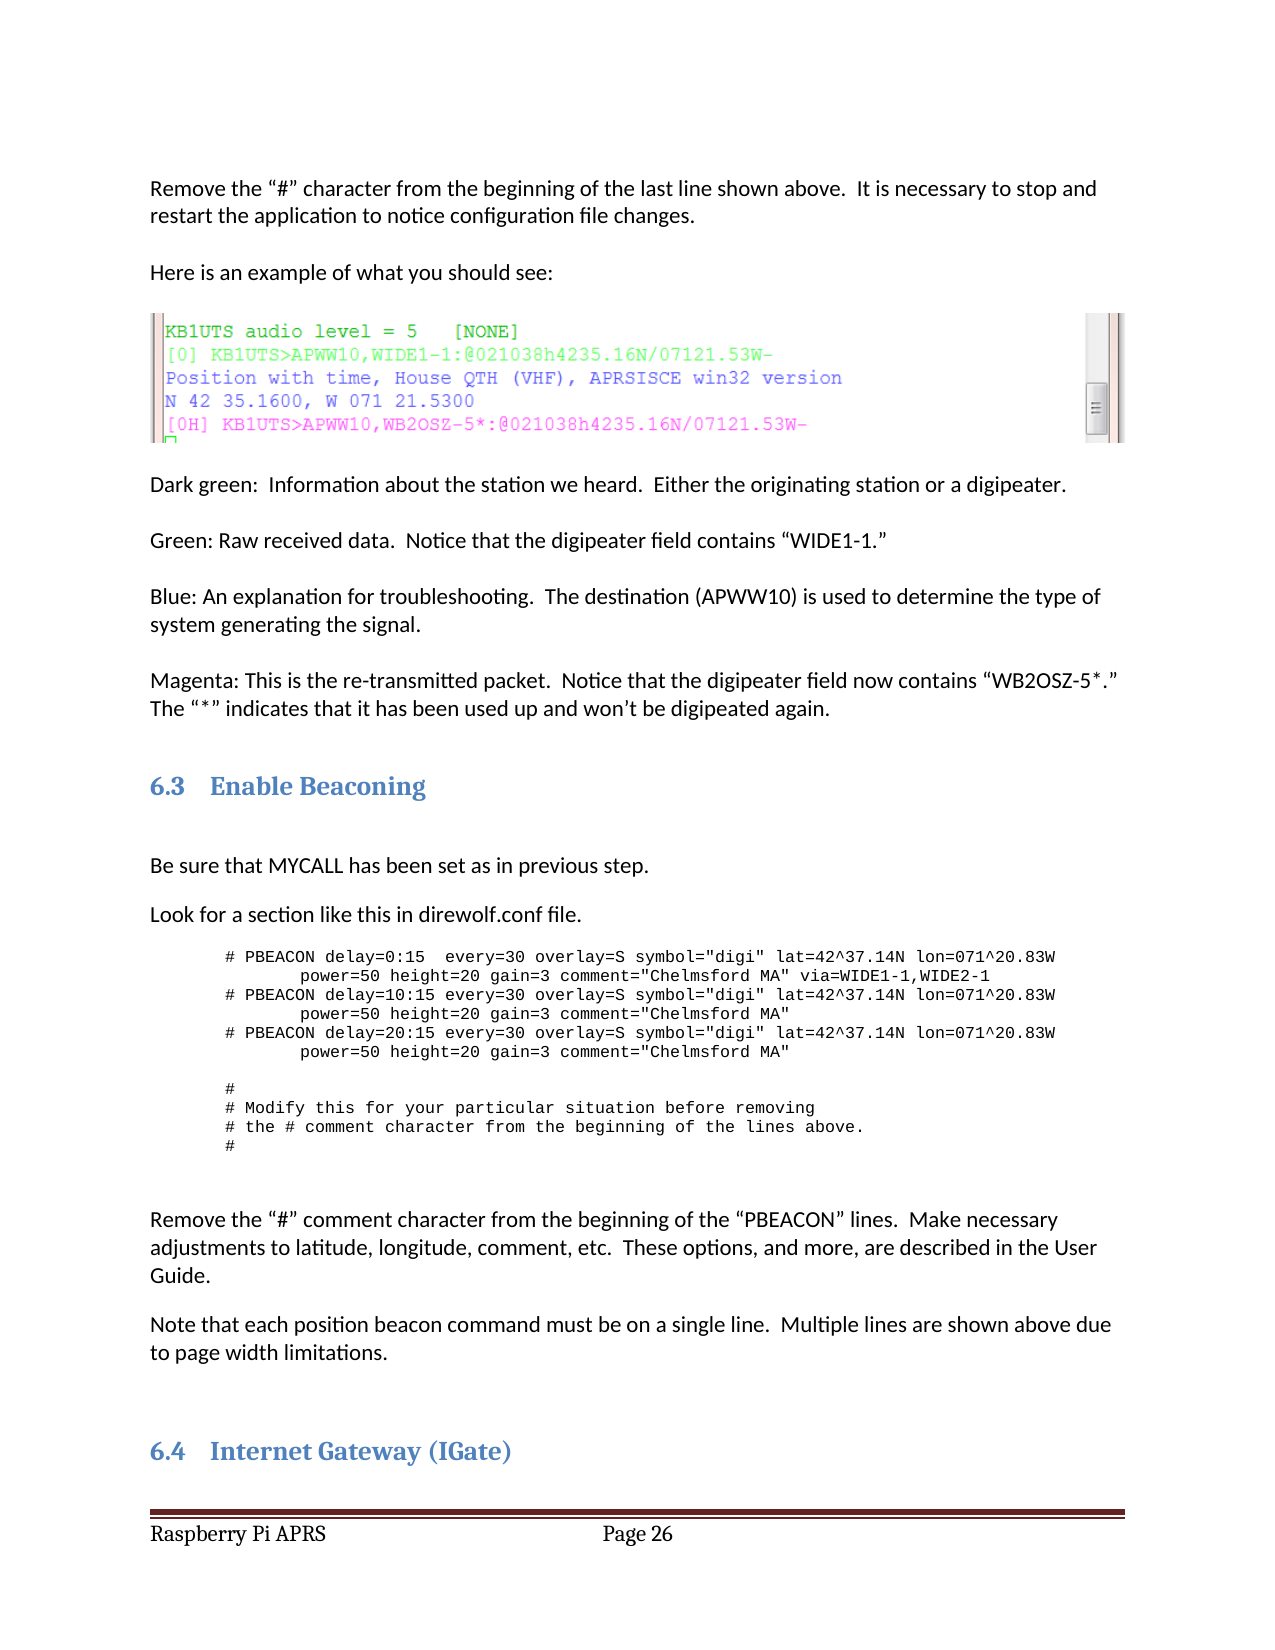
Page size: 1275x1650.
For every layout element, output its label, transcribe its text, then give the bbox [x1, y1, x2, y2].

list Dark green: Information about the station we heard. Either the originating station or a digipeater. [150, 470, 1125, 498]
picture [150, 313, 1125, 443]
text # PBEACON delay=20:15 every=30 overlay=S symbol="digi" lat=42^37.14N lon=071^20.83W power=50 height=20 gain=3 comment="Chelmsford MA" [225, 1024, 1125, 1062]
subtitle Internet Gateway (IGate) [150, 1436, 1125, 1467]
text Remove the “#” comment character from the beginning of the “PBEACON” lines. Make necessary adjustments to latitude, longitude, comment, etc. These options, and more, are described in the User Guide. [150, 1205, 1125, 1289]
list Green: Raw received data. Notice that the digipeater field contains “WIDE1-1.” [150, 526, 1125, 554]
text Be sure that MYCALL has been set as in previous step. [150, 851, 1125, 879]
text # Modify this for your particular situation before removing [225, 1100, 1125, 1119]
list Magenta: This is the re-transmitted packet. Notice that the digipeater field now contains “WB2OSZ-5*.” The “*” indicates that it has been used up and won’t be digipeated again. [150, 666, 1125, 722]
text Note that each position beacon command must be on a single line. Multiple lines are shown above due to page width limitations. [150, 1310, 1125, 1366]
subtitle Enable Beaconing [150, 771, 1125, 802]
list Here is an example of what you should see: [150, 258, 1125, 286]
text # the # comment character from the beginning of the lines above. [225, 1119, 1125, 1137]
list Remove the “#” character from the beginning of the last line shown above. It is necessary to stop and restart the application to notice configuration file changes. [150, 174, 1125, 230]
list Blue: An explanation for troubleshooting. The destination (APWW10) is used to determine the type of system generating the signal. [150, 582, 1125, 638]
text # PBEACON delay=0:15 every=30 overlay=S symbol="digi" lat=42^37.14N lon=071^20.83W power=50 height=20 gain=3 comment="Chelmsford MA" via=WIDE1-1,WIDE2-1 [225, 949, 1125, 987]
text # [225, 1137, 1125, 1156]
text Look for a section like this in direwolf.conf file. [150, 900, 1125, 928]
text # [225, 1081, 1125, 1100]
text # PBEACON delay=10:15 every=30 overlay=S symbol="digi" lat=42^37.14N lon=071^20.83W power=50 height=20 gain=3 comment="Chelmsford MA" [225, 987, 1125, 1024]
